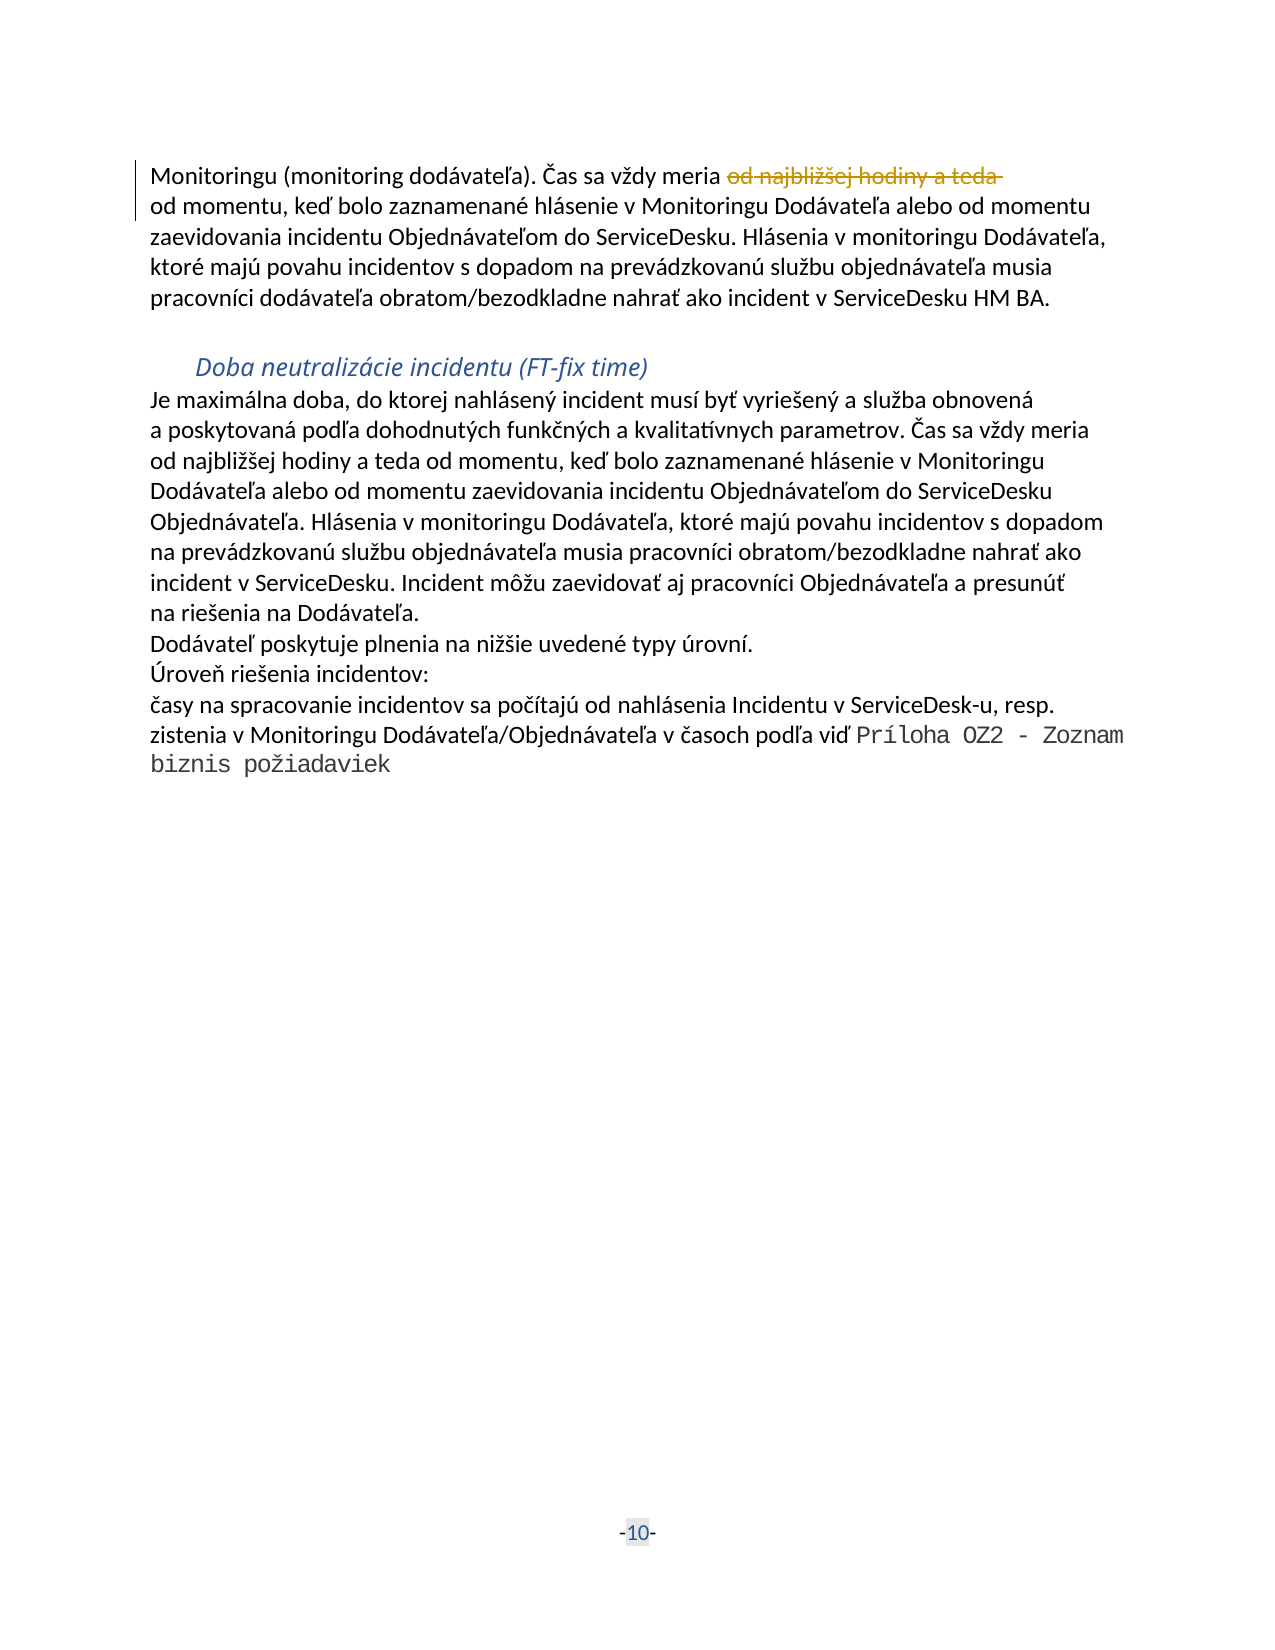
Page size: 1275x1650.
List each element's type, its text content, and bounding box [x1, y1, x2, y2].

text časy na spracovanie incidentov sa počítajú od nahlásenia Incidentu v ServiceDesk-u, resp. zistenia v Monitoringu Dodávateľa/Objednávateľa v časoch podľa viď Príloha OZ2 - Zoznam biznis požiadaviek [150, 689, 1125, 780]
text Doba neutralizácie incidentu (FT-fix time) [195, 350, 1125, 384]
text Dodávateľ poskytuje plnenia na nižšie uvedené typy úrovní. [150, 628, 1125, 659]
text Je maximálna doba, do ktorej nahlásený incident musí byť vyriešený a služba obnovená a poskytovaná podľa dohodnutých funkčných a kvalitatívnych parametrov. Čas sa vždy meria od najbližšej hodiny a teda od momentu, keď bolo zaznamenané hlásenie v Monitoringu Dodávateľa alebo od momentu zaevidovania incidentu Objednávateľom do ServiceDesku Objednávateľa. Hlásenia v monitoringu Dodávateľa, ktoré majú povahu incidentov s dopadom na prevádzkovanú službu objednávateľa musia pracovníci obratom/bezodkladne nahrať ako incident v ServiceDesku. Incident môžu zaevidovať aj pracovníci Objednávateľa a presunúť na riešenia na Dodávateľa. [150, 384, 1125, 628]
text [150, 160, 1125, 312]
text Úroveň riešenia incidentov: [150, 659, 1125, 689]
